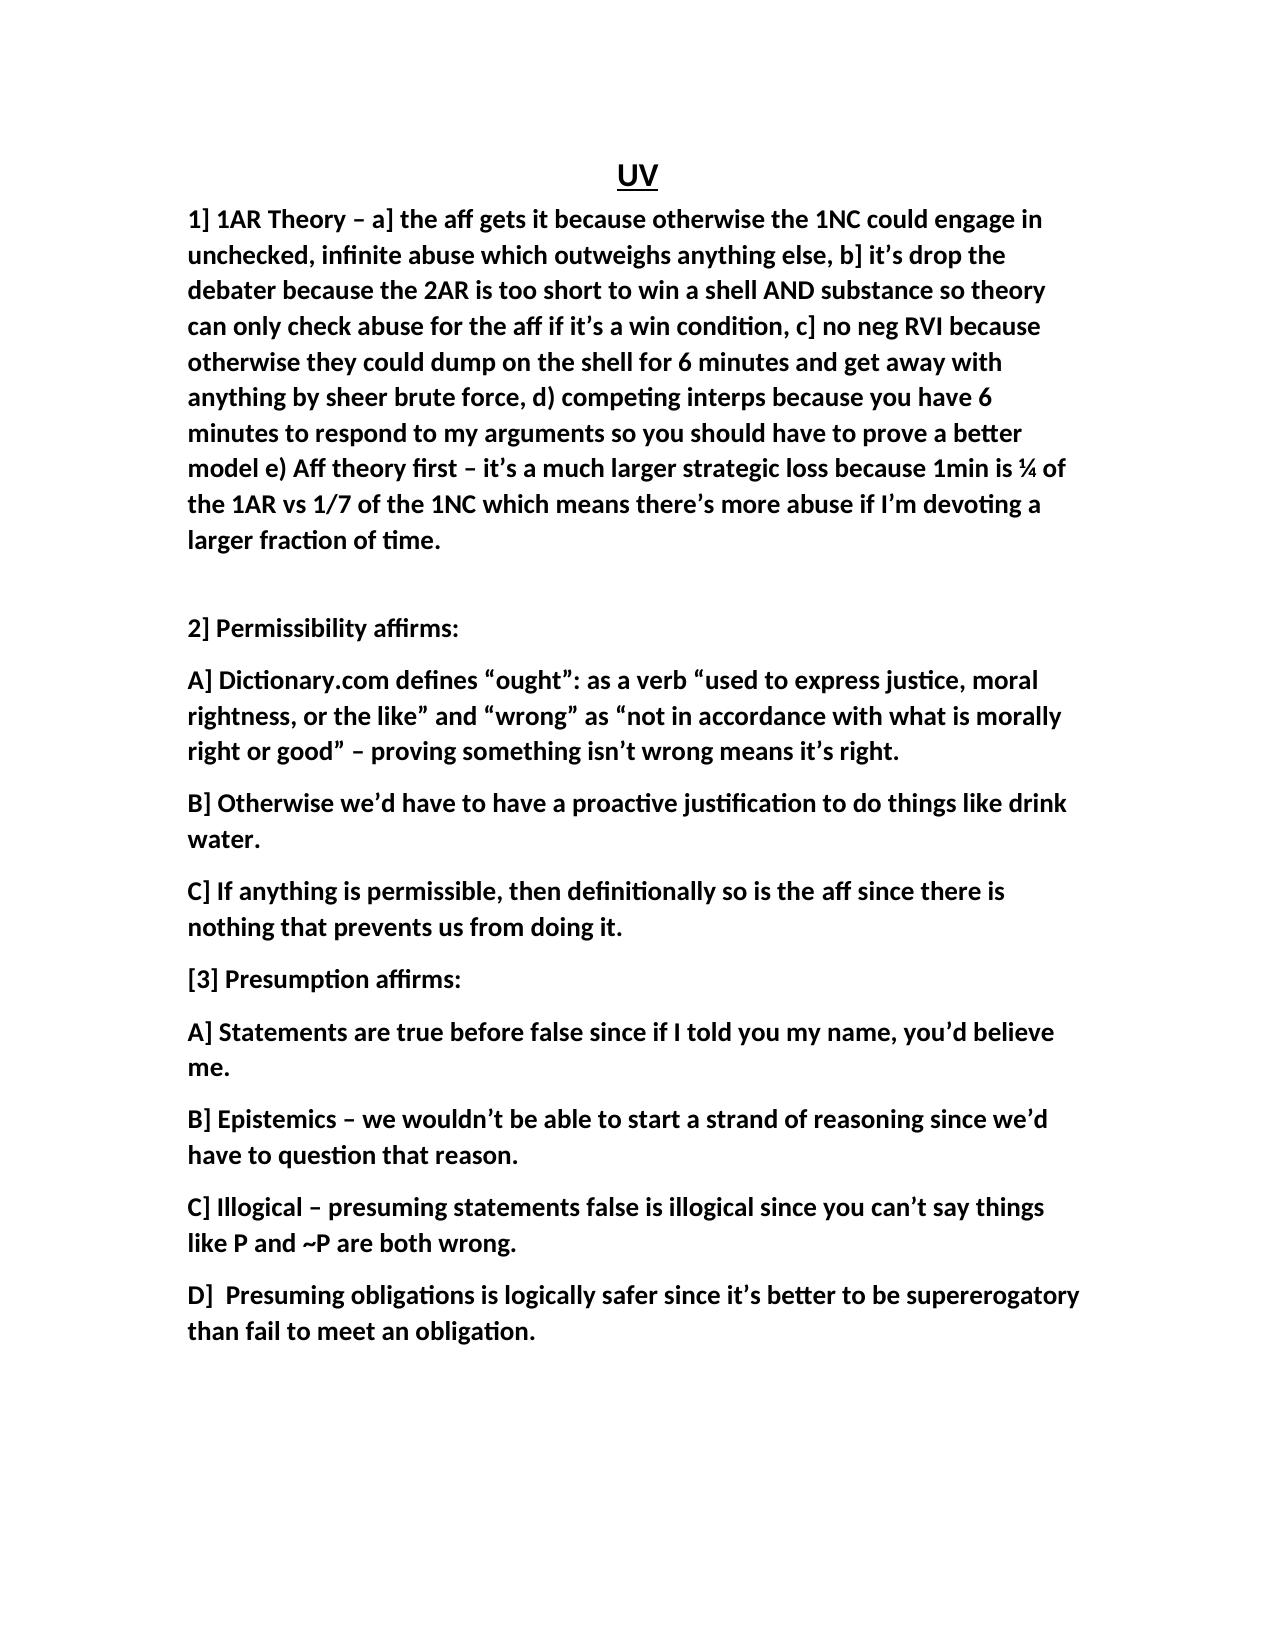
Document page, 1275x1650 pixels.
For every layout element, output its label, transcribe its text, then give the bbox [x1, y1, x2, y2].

text A] Dictionary.com defines “ought”: as a verb “used to express justice, moral rightness, or the like” and “wrong” as “not in accordance with what is morally right or good” – proving something isn’t wrong means it’s right. [187, 663, 1087, 767]
text C] If anything is permissible, then definitionally so is the aff since there is nothing that prevents us from doing it. [187, 874, 1087, 943]
text B] Otherwise we’d have to have a proactive justification to do things like drink water. [187, 787, 1087, 855]
text A] Statements are true before false since if I told you my name, you’d believe me. [187, 1015, 1087, 1083]
text [3] Presumption affirms: [187, 962, 1087, 996]
text 2] Permissibility affirms: [187, 611, 1087, 644]
text B] Epistemics – we wouldn’t be able to start a strand of reasoning since we’d have to question that reason. [187, 1103, 1087, 1171]
subtitle 1] 1AR Theory – a] the aff gets it because otherwise the 1NC could engage in unchecked, infinite abuse which outweighs anything else, b] it’s drop the debater because the 2AR is too short to win a shell AND substance so theory can only check abuse for the aff if it’s a win condition, c] no neg RVI because otherwise they could dump on the shell for 6 minutes and get away with anything by sheer brute force, d) competing interps because you have 6 minutes to respond to my arguments so you should have to prove a better model e) Aff theory first – it’s a much larger strategic loss because 1min is ¼ of the 1AR vs 1/7 of the 1NC which means there’s more abuse if I’m devoting a larger fraction of time. [187, 202, 1087, 556]
subtitle UV [187, 154, 1087, 195]
text C] Illogical – presuming statements false is illogical since you can’t say things like P and ~P are both wrong. [187, 1191, 1087, 1259]
text D] Presuming obligations is logically safer since it’s better to be supererogatory than fail to meet an obligation. [187, 1278, 1087, 1347]
